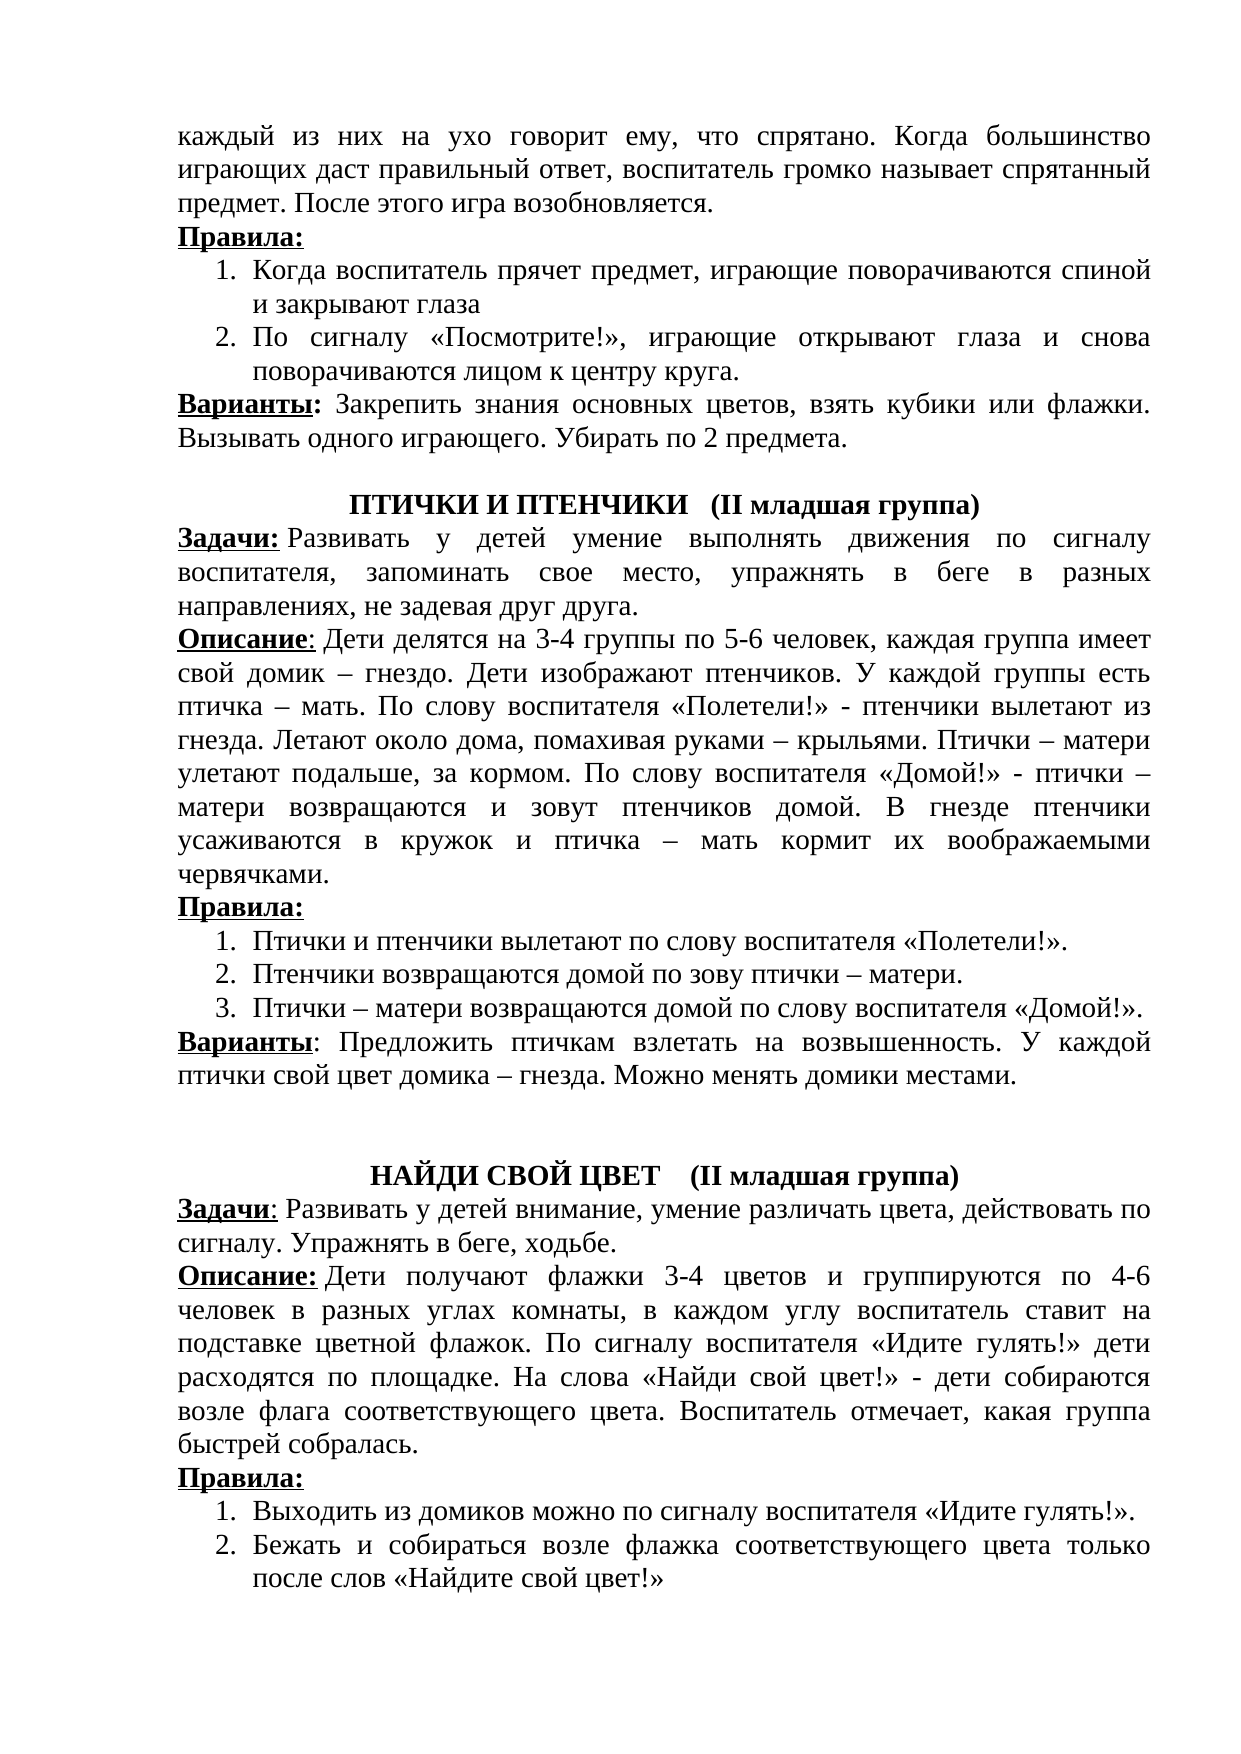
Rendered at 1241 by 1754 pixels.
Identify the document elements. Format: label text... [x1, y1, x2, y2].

text Описание: Дети делятся на 3-4 группы по 5-6 человек, каждая группа имеет свой домик – гнездо. Дети изображают птенчиков. У каждой группы есть птичка – мать. По слову воспитателя «Полетели!» - птенчики вылетают из гнезда. Летают около дома, помахивая руками – крыльями. Птички – матери улетают подальше, за кормом. По слову воспитателя «Домой!» - птички – матери возвращаются и зовут птенчиков домой. В гнезде птенчики усаживаются в кружок и птичка – мать кормит их воображаемыми червячками. [177, 621, 1152, 889]
list Выходить из домиков можно по сигналу воспитателя «Идите гулять!». [215, 1493, 1152, 1527]
text Правила: [177, 219, 1152, 252]
list Птенчики возвращаются домой по зову птички – матери. [215, 957, 1152, 990]
text Задачи: Развивать у детей умение выполнять движения по сигналу воспитателя, запоминать свое место, упражнять в беге в разных направлениях, не задевая друг друга. [177, 521, 1152, 621]
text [177, 118, 1152, 219]
list Когда воспитатель прячет предмет, играющие поворачиваются спиной и закрывают глаза [215, 252, 1152, 319]
text Варианты: Закрепить знания основных цветов, взять кубики или флажки. Вызывать одного играющего. Убирать по 2 предмета. [177, 386, 1152, 453]
list Бежать и собираться возле флажка соответствующего цвета только после слов «Найдите свой цвет!» [215, 1527, 1152, 1594]
text Задачи: Развивать у детей внимание, умение различать цвета, действовать по сигналу. Упражнять в беге, ходьбе. [177, 1191, 1152, 1258]
list Птички и птенчики вылетают по слову воспитателя «Полетели!». [215, 923, 1152, 957]
text Правила: [177, 889, 1152, 923]
text Правила: [177, 1460, 1152, 1493]
list По сигналу «Посмотрите!», играющие открывают глаза и снова поворачиваются лицом к центру круга. [215, 319, 1152, 386]
text Варианты: Предложить птичкам взлетать на возвышенность. У каждой птички свой цвет домика – гнезда. Можно менять домики местами. [177, 1024, 1152, 1091]
text НАЙДИ СВОЙ ЦВЕТ (II младшая группа) [177, 1158, 1152, 1191]
text Описание: Дети получают флажки 3-4 цветов и группируются по 4-6 человек в разных углах комнаты, в каждом углу воспитатель ставит на подставке цветной флажок. По сигналу воспитателя «Идите гулять!» дети расходятся по площадке. На слова «Найди свой цвет!» - дети собираются возле флага соответствующего цвета. Воспитатель отмечает, какая группа быстрей собралась. [177, 1258, 1152, 1460]
list Птички – матери возвращаются домой по слову воспитателя «Домой!». [215, 990, 1152, 1024]
text ПТИЧКИ И ПТЕНЧИКИ (II младшая группа) [177, 487, 1152, 521]
